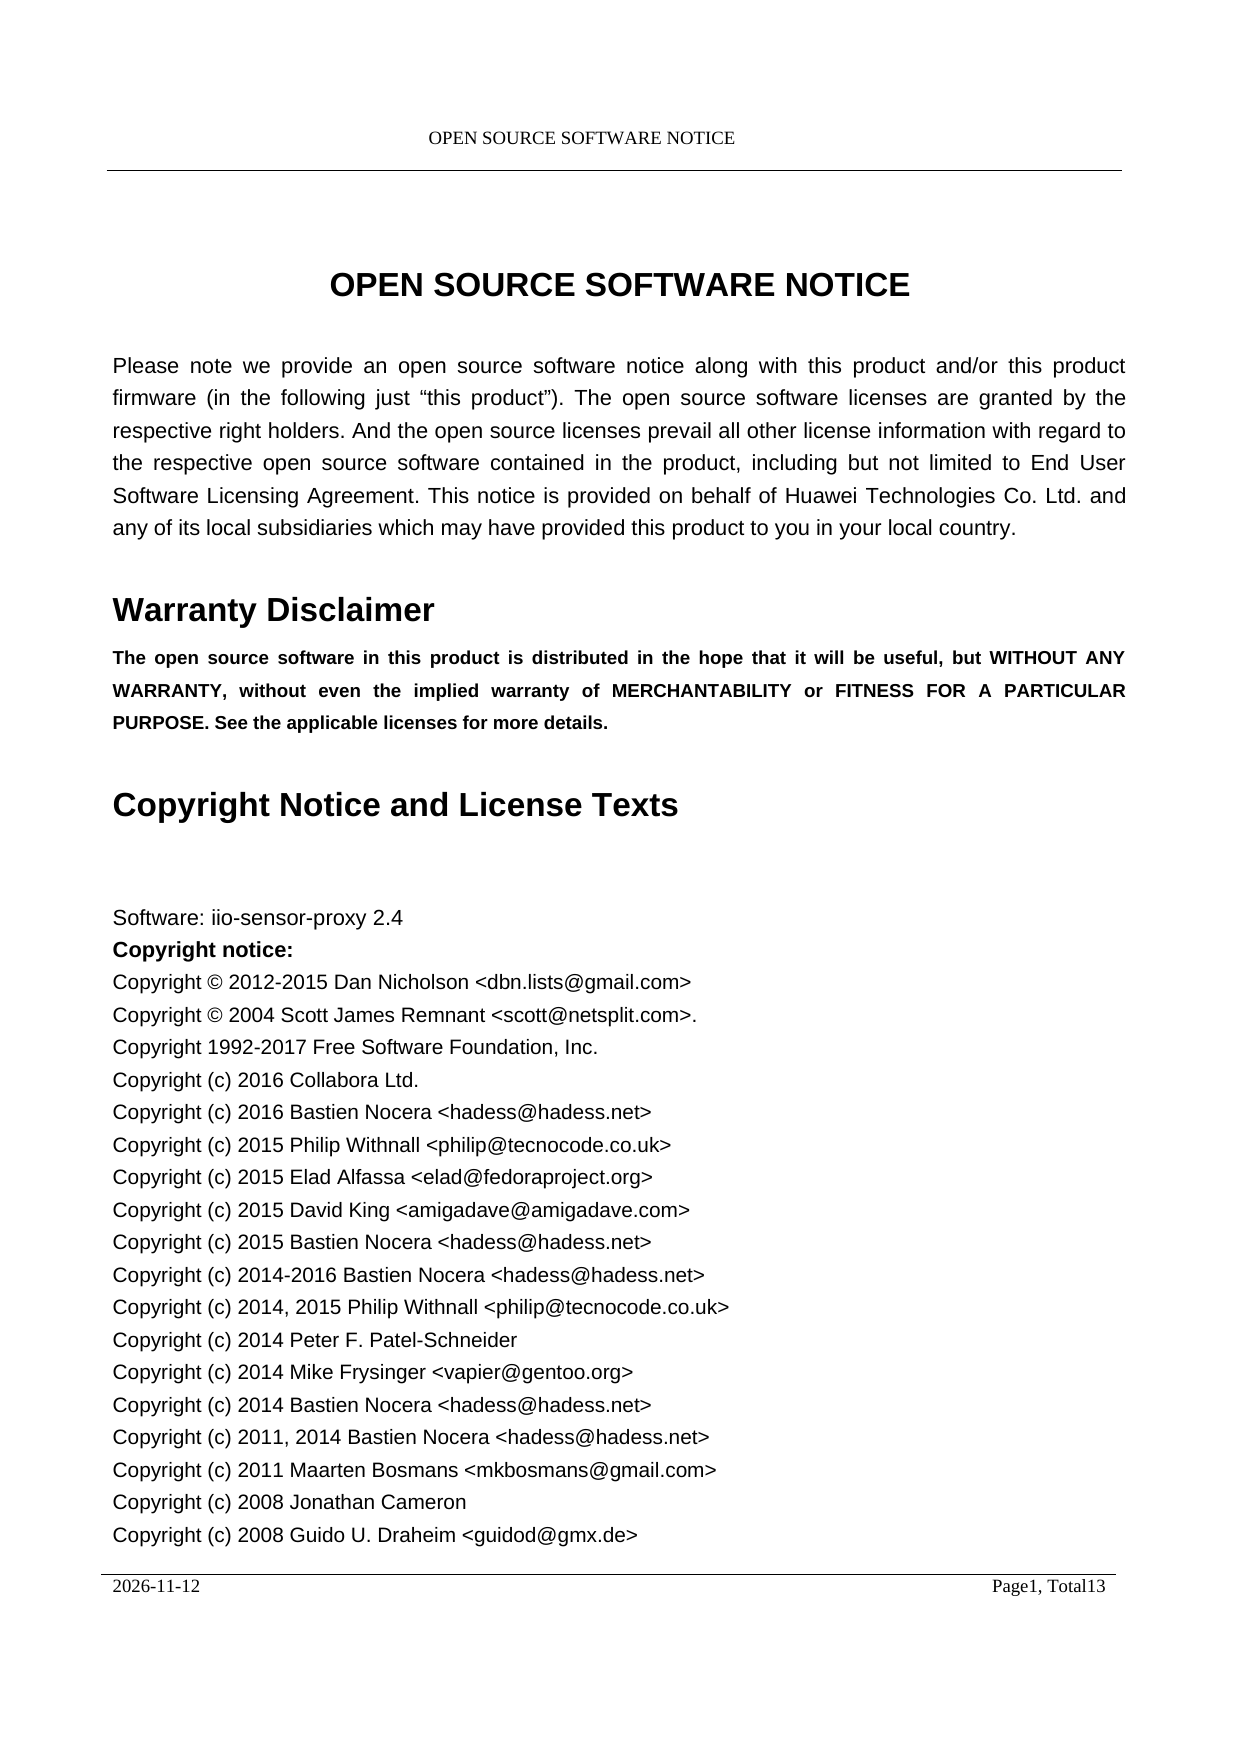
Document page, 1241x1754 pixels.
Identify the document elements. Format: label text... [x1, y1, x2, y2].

text Software: iio-sensor-proxy 2.4 [112, 901, 1128, 933]
text Copyright (c) 2015 Elad Alfassa <elad@fedoraproject.org> [112, 1161, 1128, 1193]
text The open source software in this product is distributed in the hope that it will be useful, but WITHOUT ANY WARRANTY, without even the implied warranty of MERCHANTABILITY or FITNESS FOR A PARTICULAR PURPOSE. See the applicable licenses for more details. [112, 641, 1128, 739]
text Copyright (c) 2016 Bastien Nocera <hadess@hadess.net> [112, 1096, 1128, 1128]
text Copyright (c) 2014, 2015 Philip Withnall <philip@tecnocode.co.uk> [112, 1291, 1128, 1323]
text Copyright (c) 2015 David King <amigadave@amigadave.com> [112, 1193, 1128, 1226]
text Copyright (c) 2016 Collabora Ltd. [112, 1063, 1128, 1096]
text Copyright © 2004 Scott James Remnant <scott@netsplit.com>. [112, 998, 1128, 1031]
text Copyright (c) 2014 Peter F. Patel-Schneider [112, 1323, 1128, 1356]
text Copyright © 2012-2015 Dan Nicholson <dbn.lists@gmail.com> [112, 966, 1128, 998]
text Copyright (c) 2014 Bastien Nocera <hadess@hadess.net> [112, 1388, 1128, 1421]
text Copyright Notice and License Texts [112, 771, 1128, 836]
text OPEN SOURCE SOFTWARE NOTICE [112, 251, 1128, 316]
text Please note we provide an open source software notice along with this product and/or this product firmware (in the following just “this product”). The open source software licenses are granted by the respective right holders. And the open source licenses prevail all other license information with regard to the respective open source software contained in the product, including but not limited to End User Software Licensing Agreement. This notice is provided on behalf of Huawei Technologies Co. Ltd. and any of its local subsidiaries which may have provided this product to you in your local country. [112, 349, 1128, 544]
text Copyright (c) 2015 Bastien Nocera <hadess@hadess.net> [112, 1226, 1128, 1258]
text Copyright (c) 2014 Mike Frysinger <vapier@gentoo.org> [112, 1356, 1128, 1388]
text Copyright 1992-2017 Free Software Foundation, Inc. [112, 1031, 1128, 1063]
text Copyright notice: [112, 933, 1128, 966]
text Copyright (c) 2008 Guido U. Draheim <guidod@gmx.de> [112, 1518, 1128, 1551]
text Copyright (c) 2008 Jonathan Cameron [112, 1486, 1128, 1518]
text Copyright (c) 2014-2016 Bastien Nocera <hadess@hadess.net> [112, 1258, 1128, 1291]
text Copyright (c) 2015 Philip Withnall <philip@tecnocode.co.uk> [112, 1128, 1128, 1161]
text Copyright (c) 2011, 2014 Bastien Nocera <hadess@hadess.net> [112, 1421, 1128, 1453]
text Warranty Disclaimer [112, 576, 1128, 641]
text Copyright (c) 2011 Maarten Bosmans <mkbosmans@gmail.com> [112, 1453, 1128, 1486]
